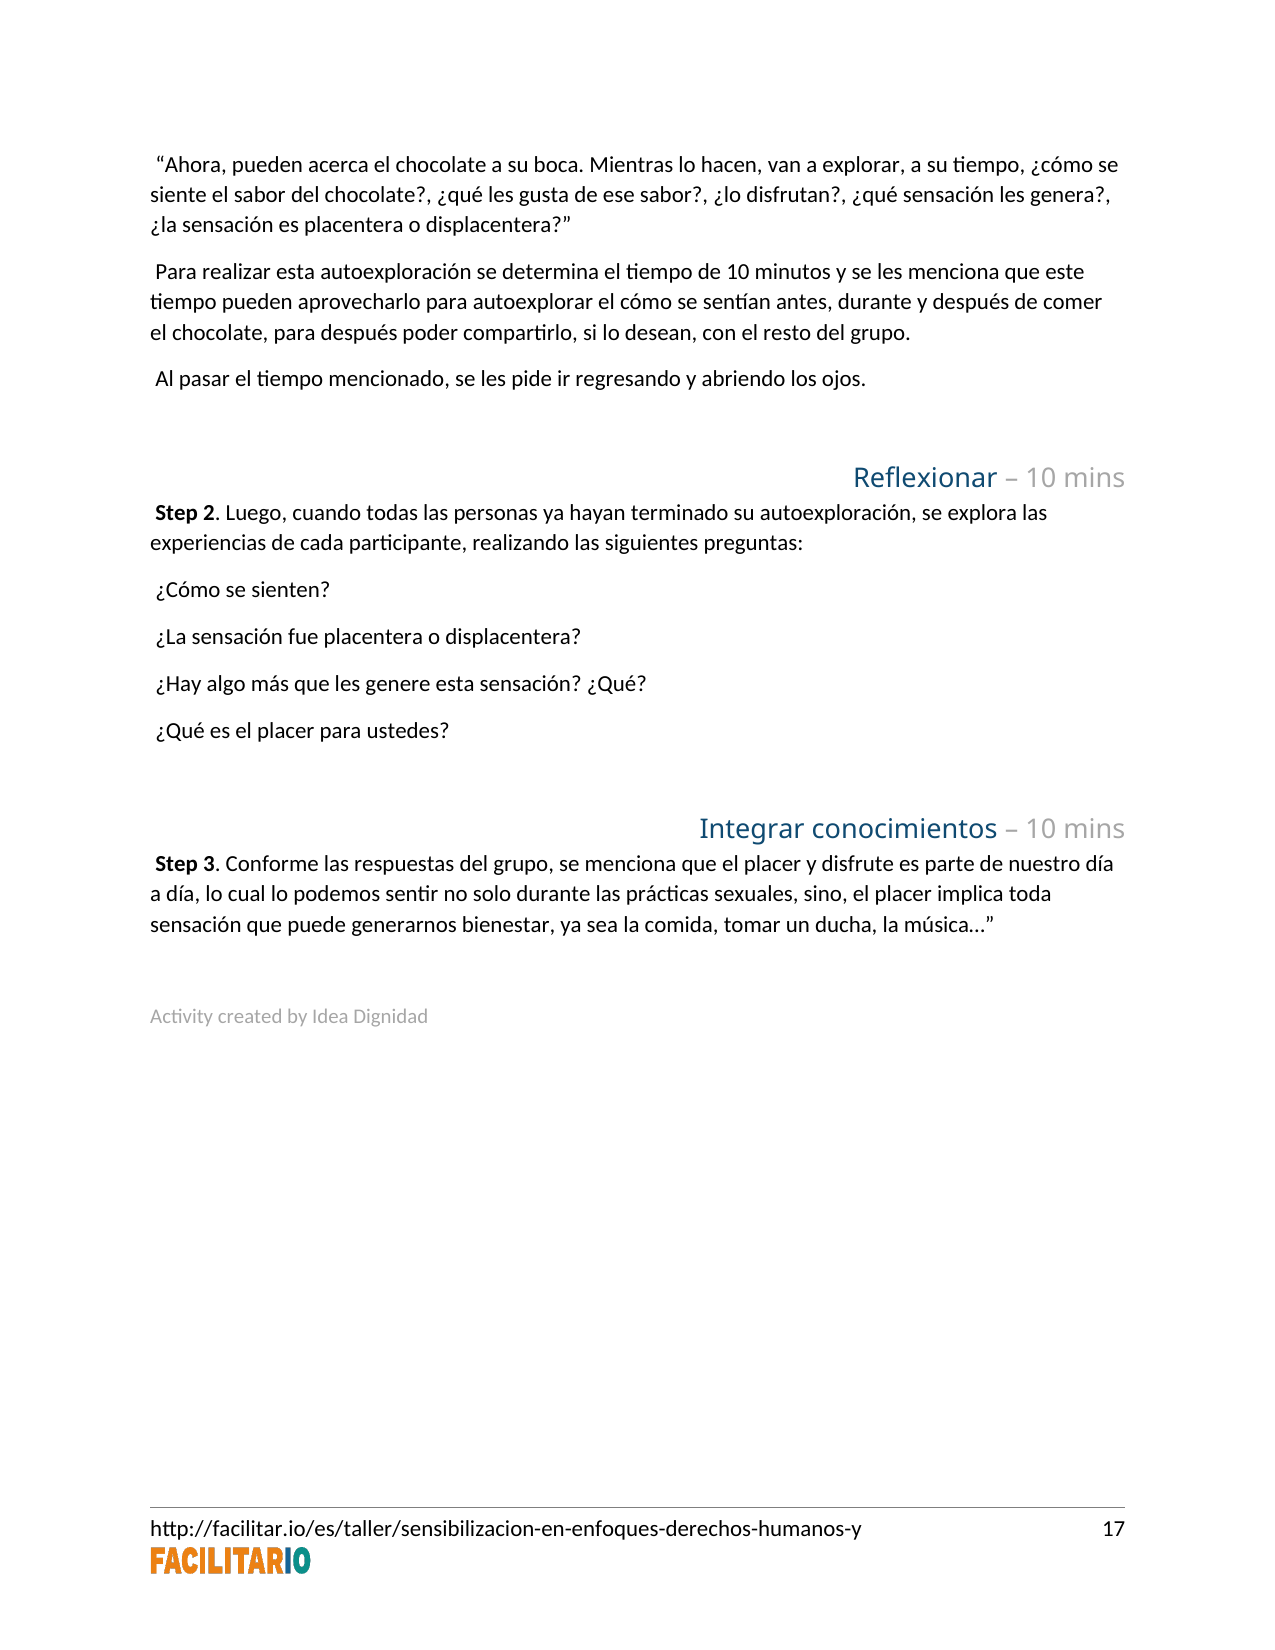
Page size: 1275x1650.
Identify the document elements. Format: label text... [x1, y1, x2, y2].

subtitle Reflexionar – 10 mins [150, 458, 1125, 495]
subtitle Integrar conocimientos – 10 mins [150, 809, 1125, 846]
text Step 2. Luego, cuando todas las personas ya hayan terminado su autoexploración, se explora las experiencias de cada participante, realizando las siguientes preguntas: [150, 498, 1125, 556]
text Para realizar esta autoexploración se determina el tiempo de 10 minutos y se les menciona que este tiempo pueden aprovecharlo para autoexplorar el cómo se sentían antes, durante y después de comer el chocolate, para después poder compartirlo, si lo desean, con el resto del grupo. [150, 257, 1125, 346]
text ¿Qué es el placer para ustedes? [150, 716, 1125, 744]
text ¿Hay algo más que les genere esta sensación? ¿Qué? [150, 669, 1125, 697]
text Activity created by Idea Dignidad [150, 1003, 1125, 1029]
picture [145, 1544, 315, 1576]
text ¿Cómo se sienten? [150, 575, 1125, 603]
text ¿La sensación fue placentera o displacentera? [150, 622, 1125, 650]
text “Ahora, pueden acerca el chocolate a su boca. Mientras lo hacen, van a explorar, a su tiempo, ¿cómo se siente el sabor del chocolate?, ¿qué les gusta de ese sabor?, ¿lo disfrutan?, ¿qué sensación les genera?, ¿la sensación es placentera o displacentera?” [150, 150, 1125, 238]
text Al pasar el tiempo mencionado, se les pide ir regresando y abriendo los ojos. [150, 364, 1125, 393]
text Step 3. Conforme las respuestas del grupo, se menciona que el placer y disfrute es parte de nuestro día a día, lo cual lo podemos sentir no solo durante las prácticas sexuales, sino, el placer implica toda sensación que puede generarnos bienestar, ya sea la comida, tomar un ducha, la música…” [150, 849, 1125, 938]
